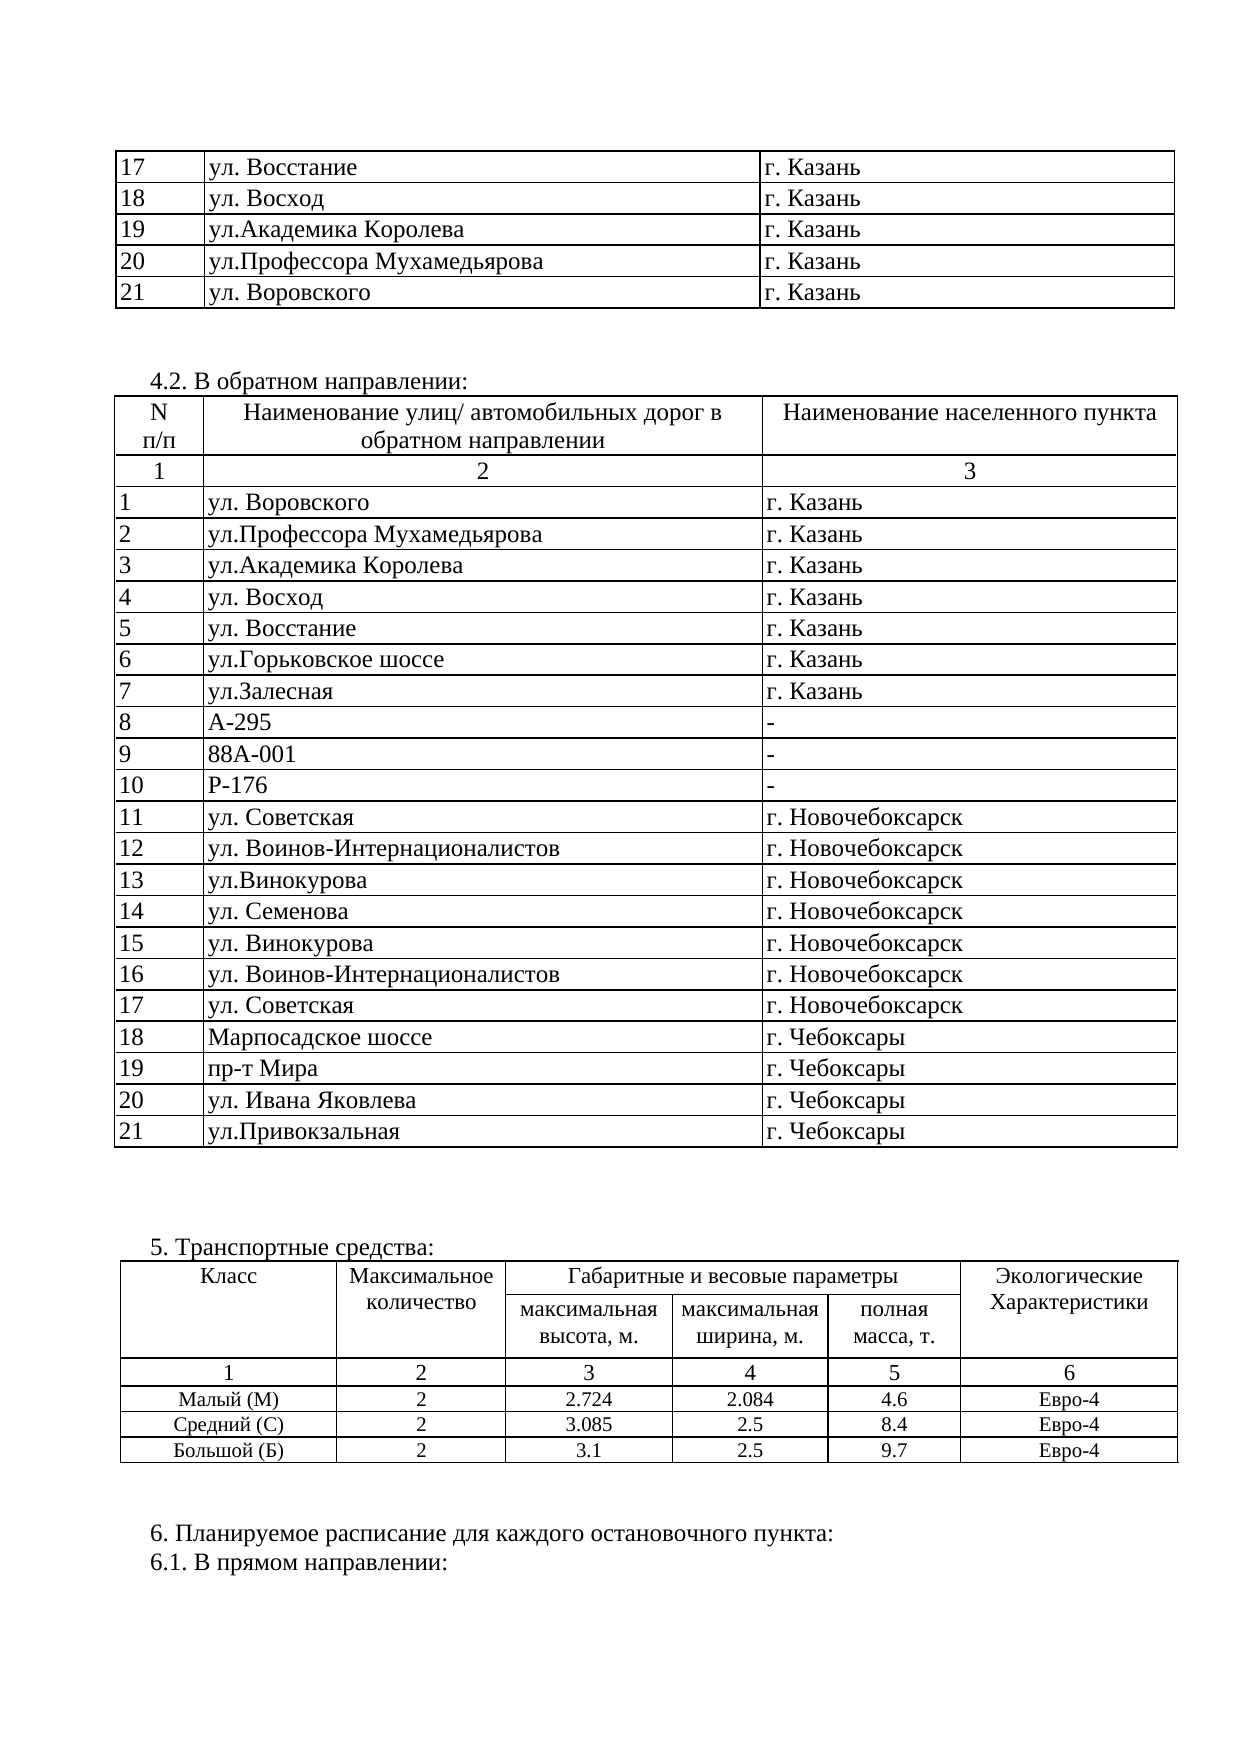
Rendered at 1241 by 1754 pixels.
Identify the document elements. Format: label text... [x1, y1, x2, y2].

table_cell 2.5 [673, 1412, 827, 1436]
table_cell г. Чебоксары [763, 1020, 1177, 1052]
table_cell ул.Привокзальная [204, 1116, 762, 1146]
table_cell г. Казань [763, 643, 1177, 674]
table_cell г. Казань [763, 580, 1177, 611]
table_cell 18 [117, 183, 204, 213]
table_cell 21 [117, 277, 204, 307]
table_cell 12 [115, 833, 203, 863]
table_cell 2 [337, 1412, 505, 1436]
table_cell полная масса, т. [829, 1295, 960, 1357]
table_cell ул. Воинов-Интернационалистов [204, 833, 762, 863]
table_cell ул.Профессора Мухамедьярова [204, 519, 762, 548]
table_cell ул. Восстание [204, 613, 762, 643]
table_cell г. Казань [761, 183, 1174, 213]
table_cell 2 [115, 518, 203, 548]
text 5. Транспортные средства: [150, 1232, 1090, 1260]
table_cell Евро-4 [961, 1387, 1177, 1411]
table_cell 9 [115, 738, 203, 769]
text 6. Планируемое расписание для каждого остановочного пункта: [150, 1518, 1090, 1547]
table_header Габаритные и весовые параметры [506, 1262, 960, 1294]
table_cell 3.085 [506, 1412, 672, 1436]
table_cell 19 [117, 215, 204, 244]
table_cell пр-т Мира [204, 1053, 762, 1083]
table_cell Малый (М) [121, 1387, 336, 1411]
table_header Максимальное количество [337, 1262, 505, 1357]
table_cell г. Казань [761, 246, 1174, 276]
table_cell 13 [115, 864, 203, 894]
text 6.1. В прямом направлении: [150, 1547, 1090, 1576]
table_cell 17 [117, 152, 204, 181]
table_cell ул. Советская [204, 802, 762, 832]
table_cell 15 [115, 927, 203, 957]
table_cell 18 [115, 1021, 203, 1052]
table_cell 2.724 [506, 1387, 672, 1411]
table_cell ул.Винокурова [204, 865, 762, 894]
table_cell 11 [115, 801, 203, 832]
table_cell ул. Восстание [205, 152, 759, 181]
table_cell Р-176 [204, 770, 762, 800]
table_cell 5 [829, 1359, 960, 1385]
table_cell г. Новочебоксарск [763, 958, 1177, 989]
table_cell г. Казань [763, 486, 1177, 517]
table_cell Большой (Б) [121, 1438, 336, 1462]
table_cell 8 [115, 707, 203, 737]
table_cell ул.Залесная [204, 676, 762, 706]
table_cell максимальная высота, м. [506, 1295, 672, 1357]
table_cell 4 [673, 1359, 827, 1385]
table_cell Евро-4 [961, 1412, 1177, 1436]
table_cell г. Новочебоксарск [763, 800, 1177, 832]
table_cell ул. Восход [205, 183, 759, 213]
table_cell ул. Восход [204, 582, 762, 611]
table_cell 3.1 [506, 1438, 672, 1462]
table_cell А-295 [204, 707, 762, 737]
table_cell 20 [115, 1084, 203, 1115]
table_cell 8.4 [829, 1412, 960, 1436]
table_cell г. Чебоксары [763, 1052, 1177, 1083]
table_cell г. Казань [763, 549, 1177, 580]
table_cell г. Чебоксары [763, 1083, 1177, 1115]
table_cell г. Казань [763, 674, 1177, 706]
table_cell 6 [115, 644, 203, 674]
table_cell 7 [115, 675, 203, 706]
table_cell ул. Винокурова [204, 928, 762, 957]
table_cell ул. Советская [204, 991, 762, 1020]
table_cell г. Казань [761, 277, 1174, 307]
table_cell г. Новочебоксарск [763, 926, 1177, 957]
table_cell г. Казань [763, 517, 1177, 548]
table_cell максимальная ширина, м. [673, 1295, 827, 1357]
table_cell Марпосадское шоссе [204, 1022, 762, 1052]
table_cell 3 [763, 454, 1177, 486]
table_cell 4 [115, 581, 203, 611]
table_cell 21 [115, 1116, 203, 1146]
table_cell 20 [117, 246, 204, 276]
table_cell Евро-4 [961, 1438, 1177, 1462]
table_cell 1 [121, 1359, 336, 1385]
table_cell 17 [115, 990, 203, 1020]
table_cell ул. Воинов-Интернационалистов [204, 959, 762, 989]
table_cell 2 [337, 1359, 505, 1385]
table_cell - [763, 769, 1177, 800]
table_cell 2.5 [673, 1438, 827, 1462]
table_cell 88А-001 [204, 739, 762, 769]
table_cell 5 [115, 613, 203, 643]
table_cell Средний (С) [121, 1412, 336, 1436]
table_cell 1 [115, 487, 203, 517]
table_cell ул. Семенова [204, 896, 762, 926]
table_cell 19 [115, 1053, 203, 1083]
table_cell 14 [115, 896, 203, 926]
table_cell 10 [115, 770, 203, 800]
table_cell ул. Воровского [205, 277, 759, 307]
table_cell г. Новочебоксарск [763, 832, 1177, 863]
table_header Наименование населенного пункта [763, 397, 1177, 454]
table_cell г. Казань [763, 611, 1177, 643]
table_cell 3 [115, 550, 203, 580]
table_cell ул. Ивана Яковлева [204, 1085, 762, 1115]
table_cell г. Чебоксары [763, 1115, 1177, 1146]
table_cell 2 [337, 1387, 505, 1411]
table_cell 3 [506, 1359, 672, 1385]
table_header Экологические Характеристики [961, 1262, 1177, 1357]
table_cell 6 [961, 1359, 1177, 1385]
table_cell 2 [337, 1438, 505, 1462]
table_cell 16 [115, 959, 203, 989]
table_cell ул.Академика Королева [205, 215, 759, 244]
table_cell г. Новочебоксарск [763, 895, 1177, 926]
table_header Класс [121, 1262, 336, 1357]
table_cell 1 [115, 455, 203, 486]
table_cell г. Казань [761, 152, 1174, 181]
table_cell г. Казань [761, 215, 1174, 244]
table_header N п/п [115, 397, 203, 454]
table_cell - [763, 737, 1177, 769]
table_cell 2 [204, 456, 762, 486]
table_cell ул.Профессора Мухамедьярова [205, 246, 759, 276]
table_cell г. Новочебоксарск [763, 989, 1177, 1020]
table_cell г. Новочебоксарск [763, 863, 1177, 894]
table_cell 4.6 [829, 1387, 960, 1411]
text 4.2. В обратном направлении: [150, 366, 1090, 395]
table_cell 9.7 [829, 1438, 960, 1462]
table_cell ул.Академика Королева [204, 550, 762, 580]
table_cell - [763, 706, 1177, 737]
table_cell 2.084 [673, 1387, 827, 1411]
table_cell ул. Воровского [204, 487, 762, 517]
table_cell ул.Горьковское шоссе [204, 645, 762, 674]
table_header Наименование улиц/ автомобильных дорог в обратном направлении [204, 397, 762, 454]
